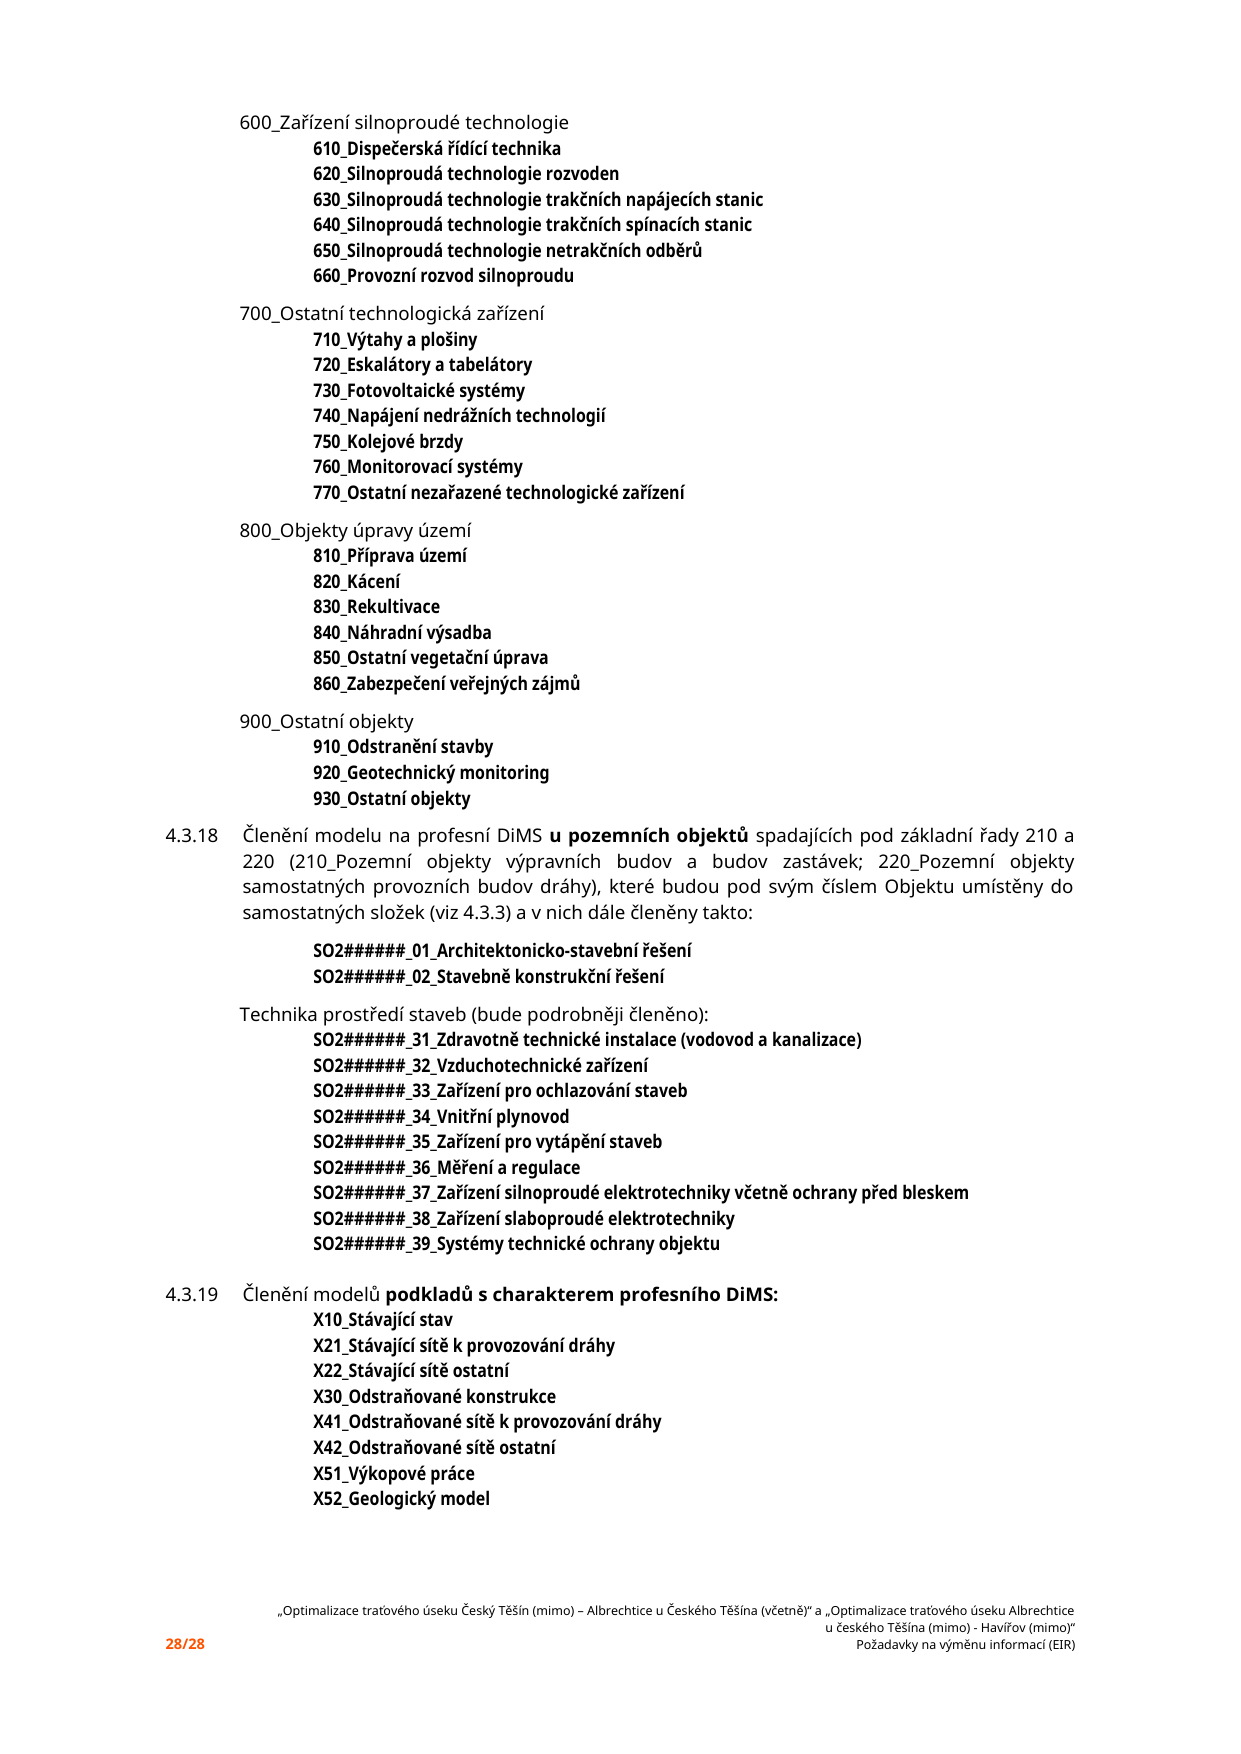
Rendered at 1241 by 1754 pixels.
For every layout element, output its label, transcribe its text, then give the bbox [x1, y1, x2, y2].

text X51_Výkopové práce [313, 1460, 1075, 1485]
text 820_Kácení [313, 568, 1075, 594]
list SO2######_37_Zařízení silnoproudé elektrotechniky včetně ochrany před bleskem [313, 1179, 1075, 1205]
text 920_Geotechnický monitoring [313, 759, 1075, 785]
list SO2######_32_Vzduchotechnické zařízení [313, 1052, 1075, 1077]
text Členění modelu na profesní DiMS u pozemních objektů spadajících pod základní řady 210 a 220 (210_Pozemní objekty výpravních budov a budov zastávek; 220_Pozemní objekty samostatných provozních budov dráhy), které budou pod svým číslem Objektu umístěny do samostatných složek (viz 4.3.3) a v nich dále členěny takto: [165, 823, 1075, 925]
text Členění modelů podkladů s charakterem profesního DiMS: [165, 1281, 1075, 1307]
text X41_Odstraňované sítě k provozování dráhy [313, 1409, 1075, 1434]
text 740_Napájení nedrážních technologií [313, 402, 1075, 428]
text 760_Monitorovací systémy [313, 453, 1075, 479]
text X52_Geologický model [313, 1485, 1075, 1511]
list SO2######_39_Systémy technické ochrany objektu [313, 1231, 1075, 1256]
text 830_Rekultivace [313, 594, 1075, 619]
list SO2######_34_Vnitřní plynovod [313, 1103, 1075, 1128]
text 730_Fotovoltaické systémy [313, 377, 1075, 402]
list SO2######_36_Měření a regulace [313, 1154, 1075, 1179]
text 810_Příprava území [313, 543, 1075, 568]
text 930_Ostatní objekty [313, 785, 1075, 810]
text 700_Ostatní technologická zařízení [239, 300, 1075, 326]
text 860_Zabezpečení veřejných zájmů [313, 670, 1075, 696]
text 900_Ostatní objekty [239, 708, 1075, 734]
text 800_Objekty úpravy území [239, 517, 1075, 543]
text 650_Silnoproudá technologie netrakčních odběrů [313, 237, 1075, 262]
text 600_Zařízení silnoproudé technologie [239, 109, 1075, 135]
text X22_Stávající sítě ostatní [313, 1358, 1075, 1383]
list SO2######_01_Architektonicko-stavební řešení [313, 937, 1075, 963]
text 770_Ostatní nezařazené technologické zařízení [313, 479, 1075, 504]
list SO2######_02_Stavebně konstrukční řešení [313, 963, 1075, 988]
text X42_Odstraňované sítě ostatní [313, 1434, 1075, 1460]
text 620_Silnoproudá technologie rozvoden [313, 160, 1075, 186]
text 720_Eskalátory a tabelátory [313, 351, 1075, 377]
text X30_Odstraňované konstrukce [313, 1383, 1075, 1409]
text 630_Silnoproudá technologie trakčních napájecích stanic [313, 186, 1075, 211]
text 840_Náhradní výsadba [313, 619, 1075, 645]
text 910_Odstranění stavby [313, 734, 1075, 759]
text X21_Stávající sítě k provozování dráhy [313, 1332, 1075, 1358]
list SO2######_33_Zařízení pro ochlazování staveb [313, 1077, 1075, 1103]
text 640_Silnoproudá technologie trakčních spínacích stanic [313, 211, 1075, 237]
text 850_Ostatní vegetační úprava [313, 645, 1075, 670]
list Technika prostředí staveb (bude podrobněji členěno): [239, 1001, 1075, 1026]
text 750_Kolejové brzdy [313, 428, 1075, 453]
list SO2######_35_Zařízení pro vytápění staveb [313, 1128, 1075, 1154]
text 710_Výtahy a plošiny [313, 326, 1075, 351]
text 610_Dispečerská řídící technika [313, 135, 1075, 160]
list SO2######_31_Zdravotně technické instalace (vodovod a kanalizace) [313, 1026, 1075, 1052]
text 660_Provozní rozvod silnoproudu [313, 262, 1075, 288]
list SO2######_38_Zařízení slaboproudé elektrotechniky [313, 1205, 1075, 1231]
text X10_Stávající stav [313, 1307, 1075, 1332]
